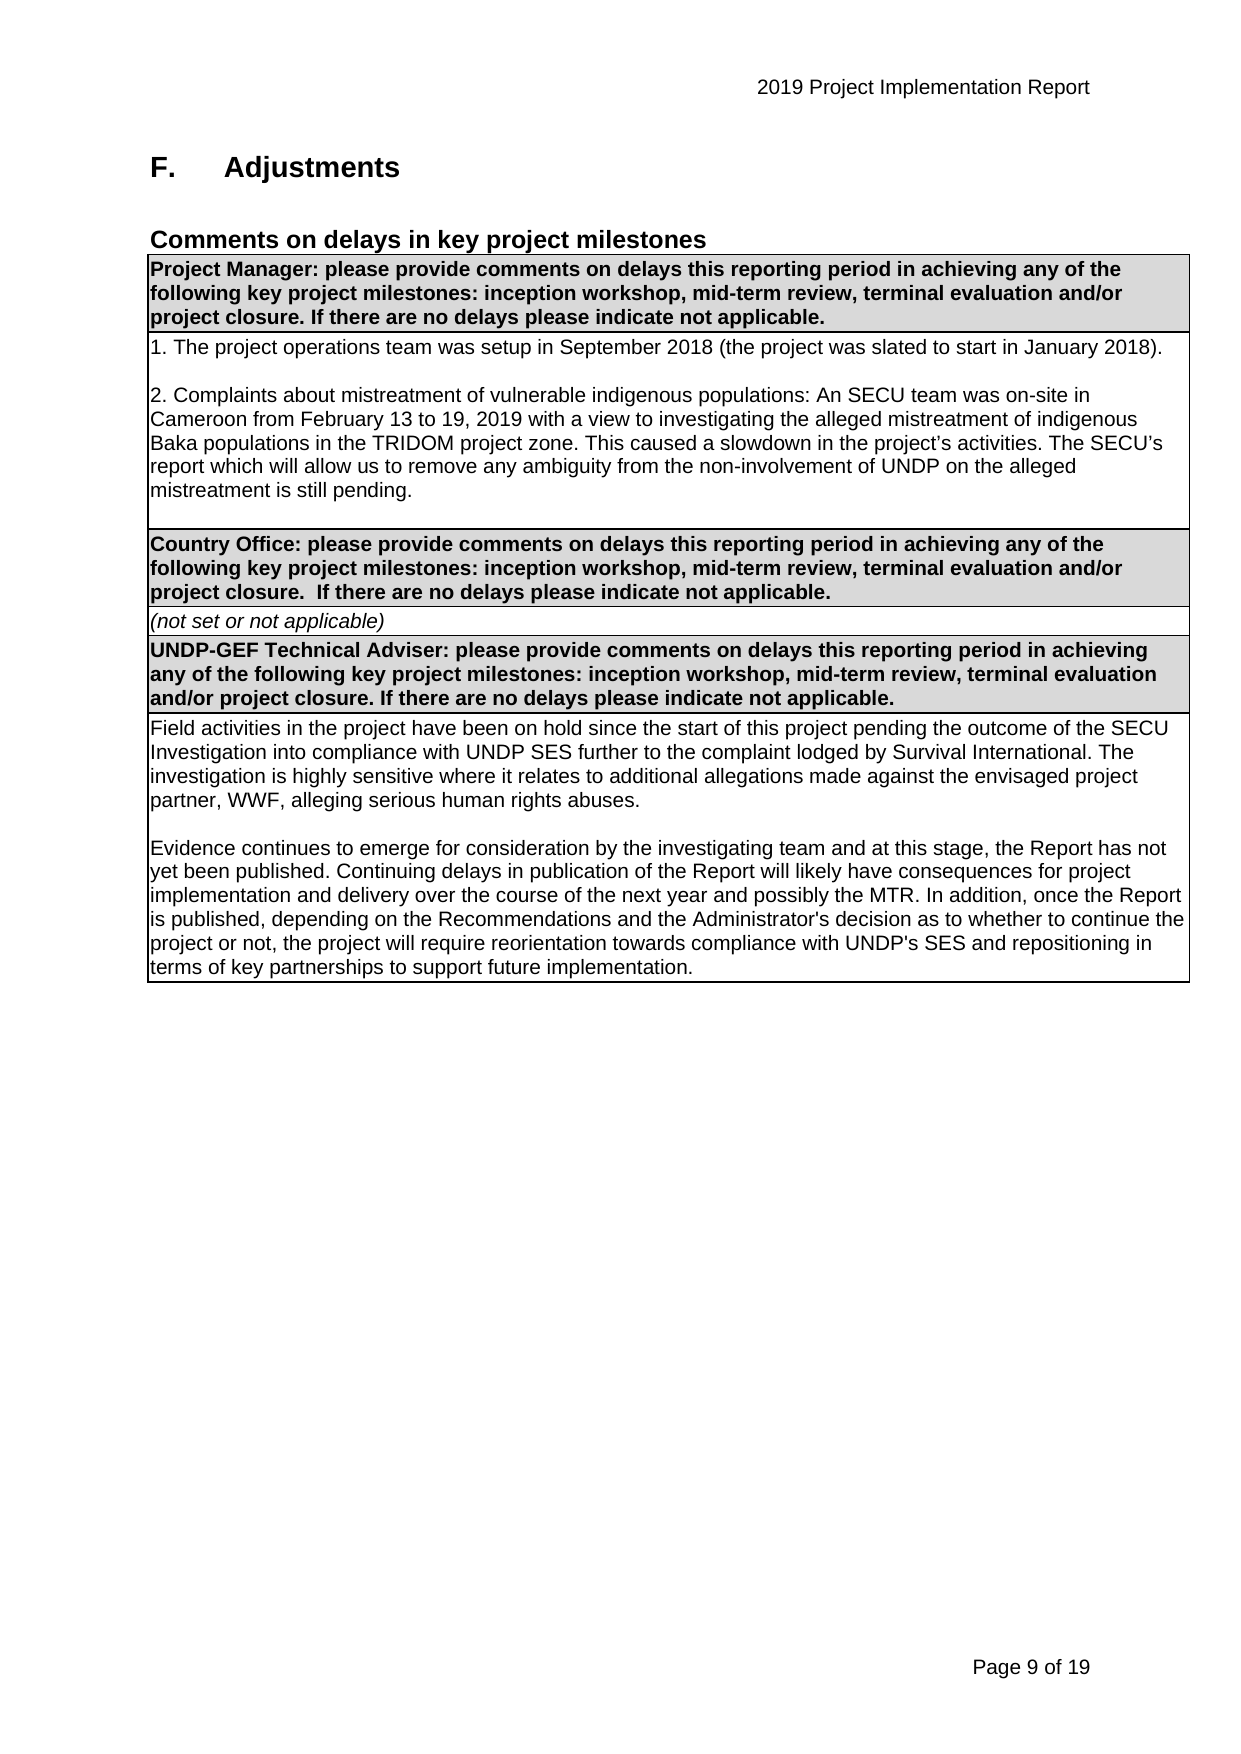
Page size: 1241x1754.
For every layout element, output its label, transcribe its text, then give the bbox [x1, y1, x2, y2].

subtitle Adjustments [150, 150, 1090, 183]
table_header UNDP-GEF Technical Adviser: please provide comments on delays this reporting period in achieving any of the following key project milestones: inception workshop, mid-term review, terminal evaluation and/or project closure. If there are no delays please indicate not applicable. [149, 636, 1189, 712]
table_cell (not set or not applicable) [149, 607, 1189, 635]
table_header Project Manager: please provide comments on delays this reporting period in achieving any of the following key project milestones: inception workshop, mid-term review, terminal evaluation and/or project closure. If there are no delays please indicate not applicable. [149, 255, 1189, 331]
table_header Country Office: please provide comments on delays this reporting period in achieving any of the following key project milestones: inception workshop, mid-term review, terminal evaluation and/or project closure. If there are no delays please indicate not applicable. [149, 530, 1189, 606]
table_cell 1. The project operations team was setup in September 2018 (the project was slated to start in January 2018). 2. Complaints about mistreatment of vulnerable indigenous populations: An SECU team was on-site in Cameroon from February 13 to 19, 2019 with a view to investigating the alleged mistreatment of indigenous Baka populations in the TRIDOM project zone. This caused a slowdown in the project’s activities. The SECU’s report which will allow us to remove any ambiguity from the non-involvement of UNDP on the alleged mistreatment is still pending. [149, 333, 1189, 528]
text Comments on delays in key project milestones [150, 225, 1090, 254]
table_cell Field activities in the project have been on hold since the start of this project pending the outcome of the SECU Investigation into compliance with UNDP SES further to the complaint lodged by Survival International. The investigation is highly sensitive where it relates to additional allegations made against the envisaged project partner, WWF, alleging serious human rights abuses. Evidence continues to emerge for consideration by the investigating team and at this stage, the Report has not yet been published. Continuing delays in publication of the Report will likely have consequences for project implementation and delivery over the course of the next year and possibly the MTR. In addition, once the Report is published, depending on the Recommendations and the Administrator's decision as to whether to continue the project or not, the project will require reorientation towards compliance with UNDP's SES and repositioning in terms of key partnerships to support future implementation. [149, 714, 1189, 981]
